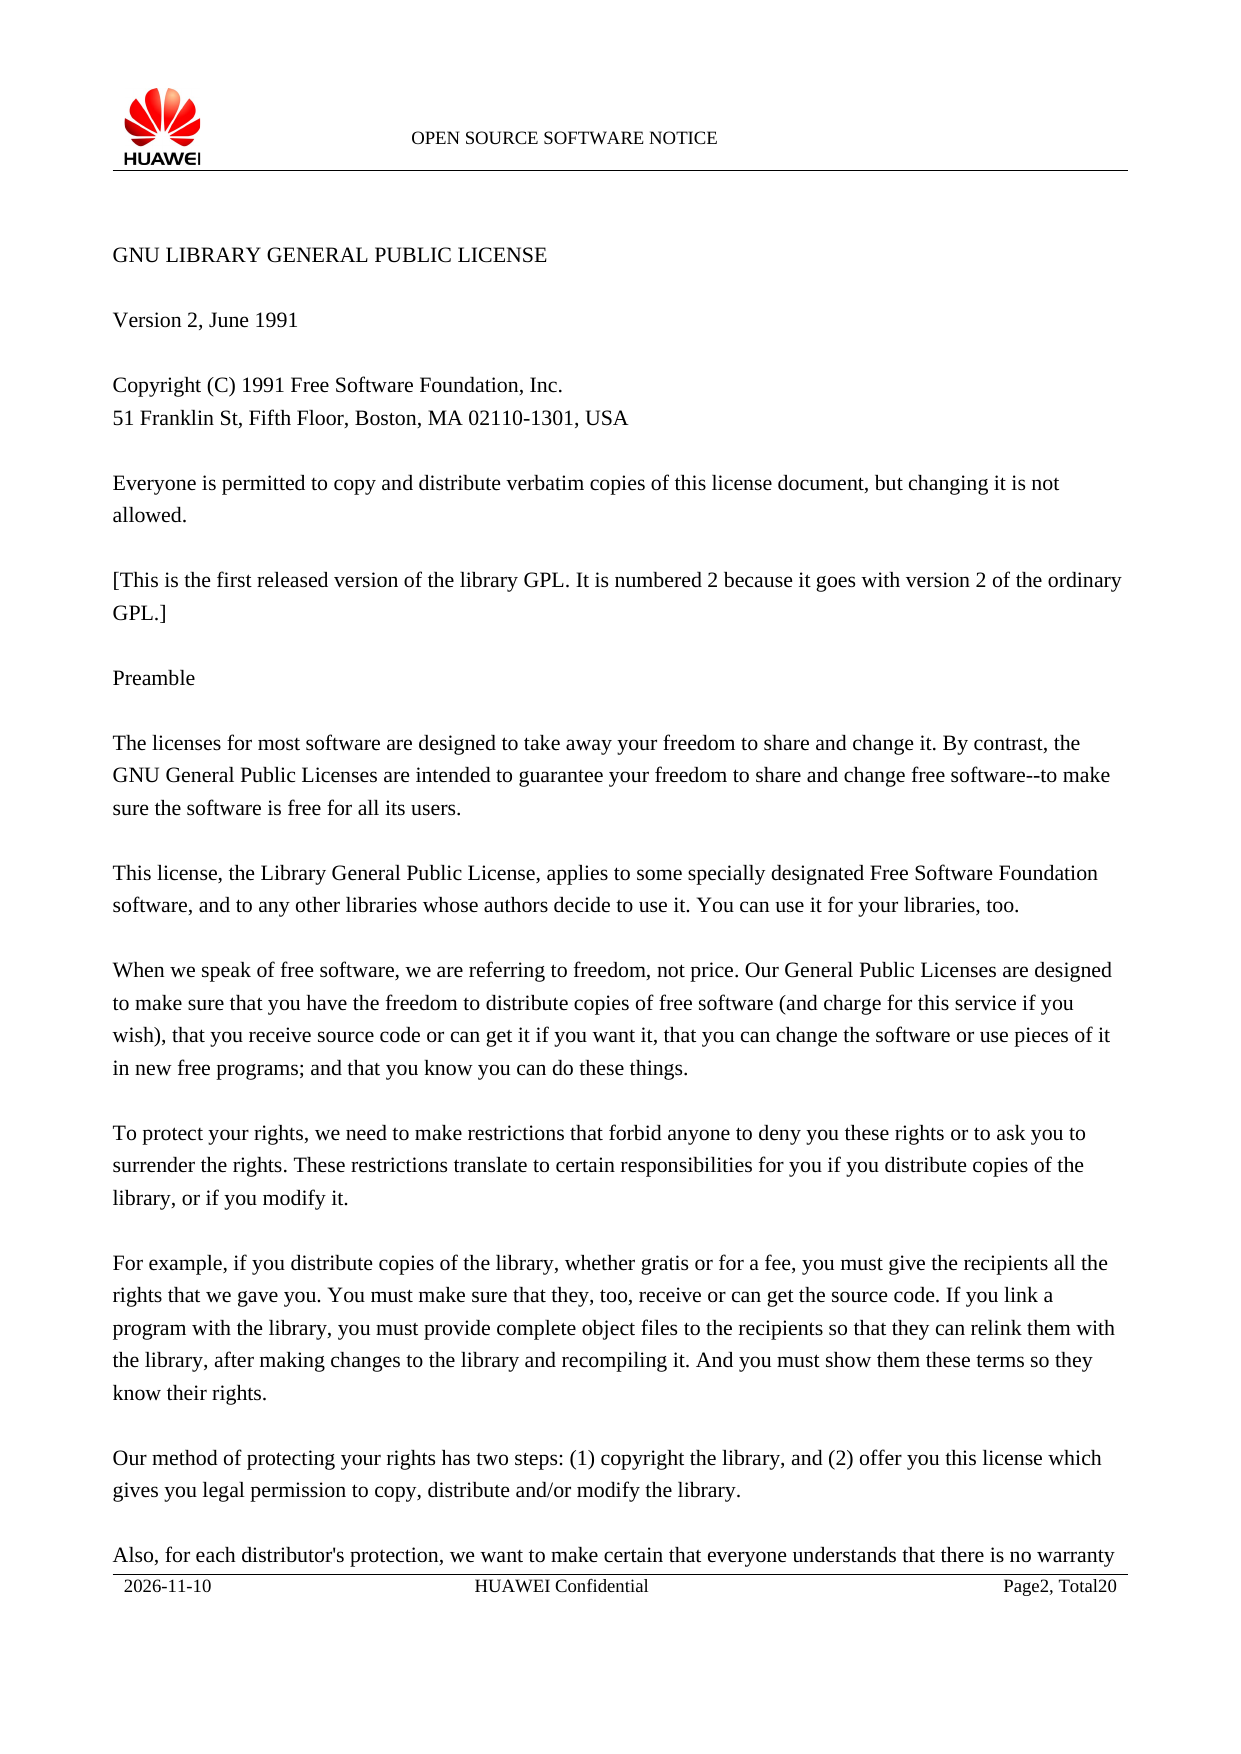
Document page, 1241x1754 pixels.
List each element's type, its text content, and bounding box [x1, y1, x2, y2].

text This license, the Library General Public License, applies to some specially designated Free Software Foundation software, and to any other libraries whose authors decide to use it. You can use it for your libraries, too. [112, 856, 1128, 921]
text [This is the first released version of the library GPL. It is numbered 2 because it goes with version 2 of the ordinary GPL.] [112, 564, 1128, 629]
text The licenses for most software are designed to take away your freedom to share and change it. By contrast, the GNU General Public Licenses are intended to guarantee your freedom to share and change free software--to make sure the software is free for all its users. [112, 726, 1128, 824]
text Everyone is permitted to copy and distribute verbatim copies of this license document, but changing it is not allowed. [112, 466, 1128, 531]
text Copyright (C) 1991 Free Software Foundation, Inc. [112, 369, 1128, 401]
text For example, if you distribute copies of the library, whether gratis or for a fee, you must give the recipients all the rights that we gave you. You must make sure that they, too, receive or can get the source code. If you link a program with the library, you must provide complete object files to the recipients so that they can relink them with the library, after making changes to the library and recompiling it. And you must show them these terms so they know their rights. [112, 1246, 1128, 1409]
picture [124, 88, 201, 165]
text Preamble [112, 661, 1128, 694]
text When we speak of free software, we are referring to freedom, not price. Our General Public Licenses are designed to make sure that you have the freedom to distribute copies of free software (and charge for this service if you wish), that you receive source code or can get it if you want it, that you can change the software or use pieces of it in new free programs; and that you know you can do these things. [112, 954, 1128, 1084]
text Our method of protecting your rights has two steps: (1) copyright the library, and (2) offer you this license which gives you legal permission to copy, distribute and/or modify the library. [112, 1441, 1128, 1506]
text 51 Franklin St, Fifth Floor, Boston, MA 02110-1301, USA [112, 401, 1128, 434]
text GNU LIBRARY GENERAL PUBLIC LICENSE [112, 206, 1128, 271]
text To protect your rights, we need to make restrictions that forbid anyone to deny you these rights or to ask you to surrender the rights. These restrictions translate to certain responsibilities for you if you distribute copies of the library, or if you modify it. [112, 1116, 1128, 1214]
text Version 2, June 1991 [112, 304, 1128, 336]
